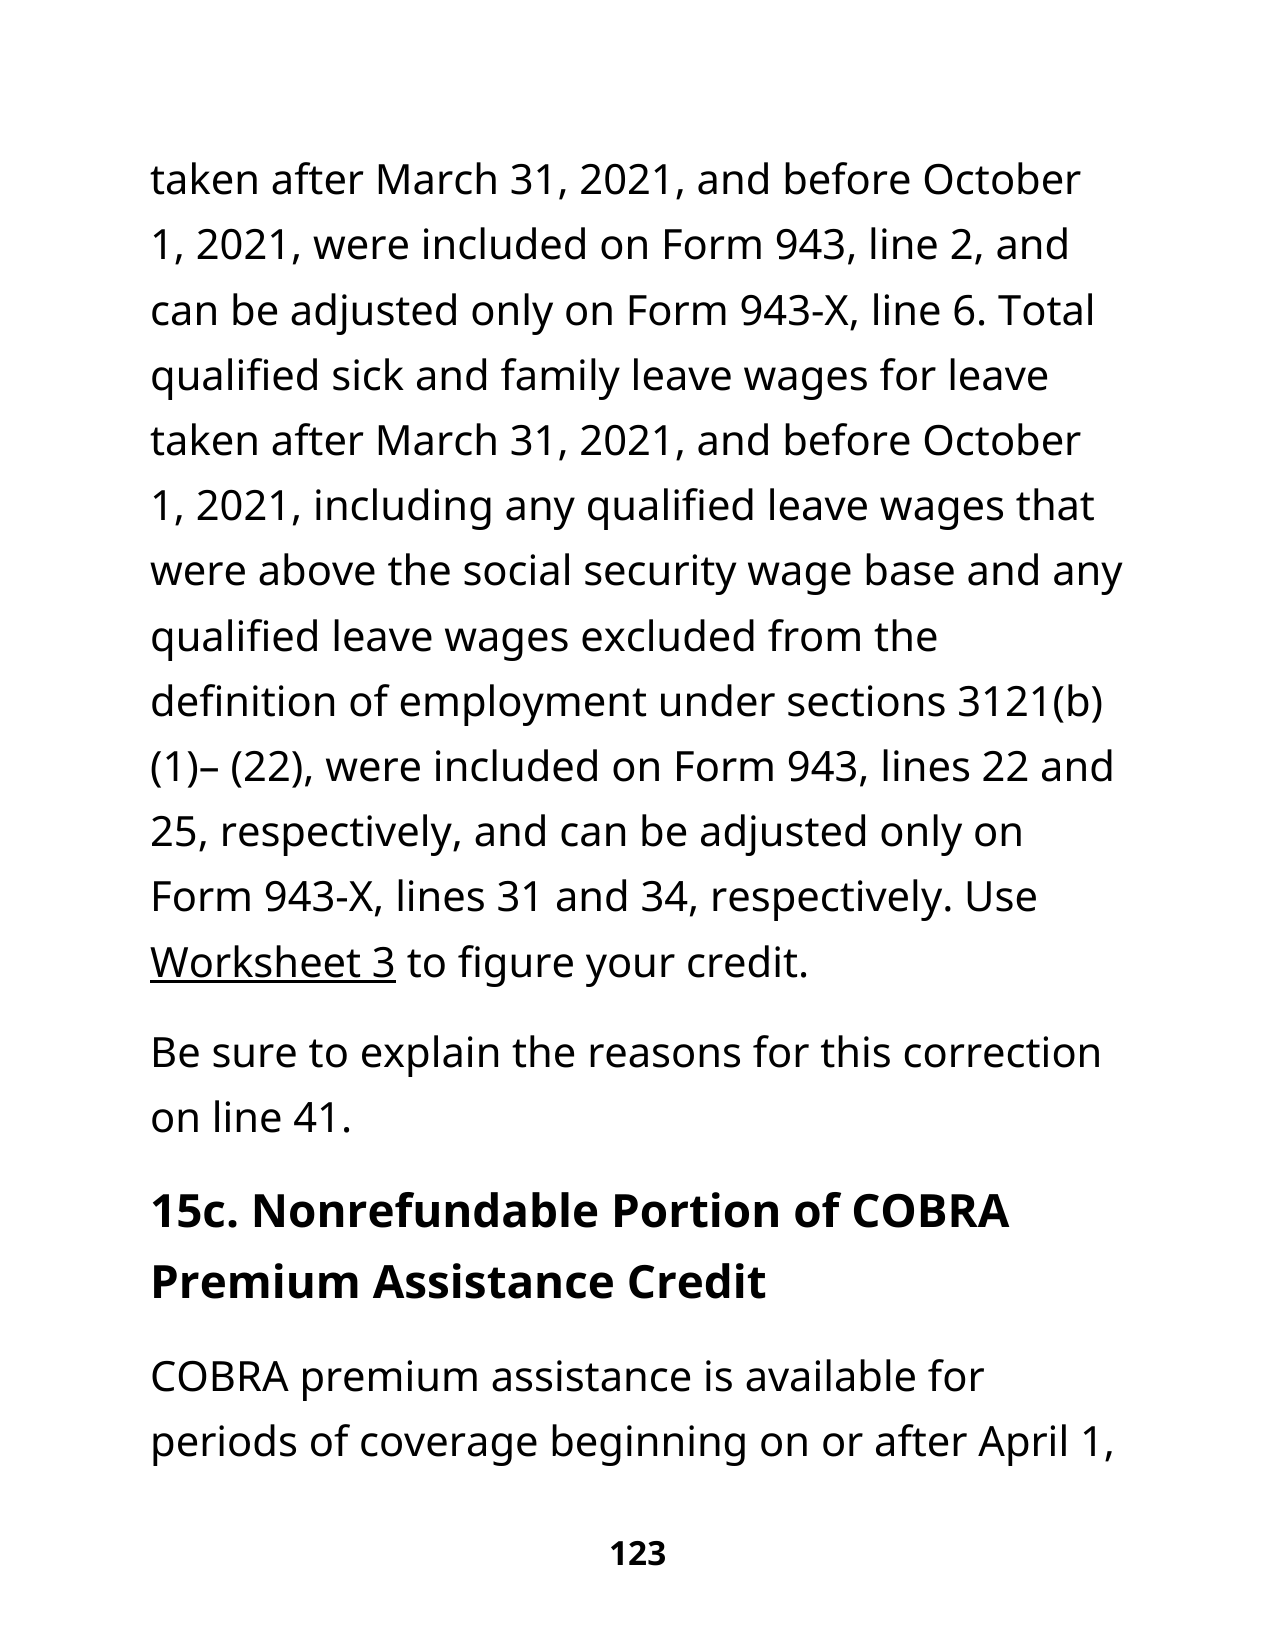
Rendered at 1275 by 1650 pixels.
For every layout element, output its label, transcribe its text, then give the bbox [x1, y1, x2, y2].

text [150, 150, 1125, 989]
subtitle 15c. Nonrefundable Portion of COBRA Premium Assistance Credit [150, 1178, 1125, 1312]
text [150, 1346, 1125, 1468]
text Be sure to explain the reasons for this correction on line 41. [150, 1023, 1125, 1145]
